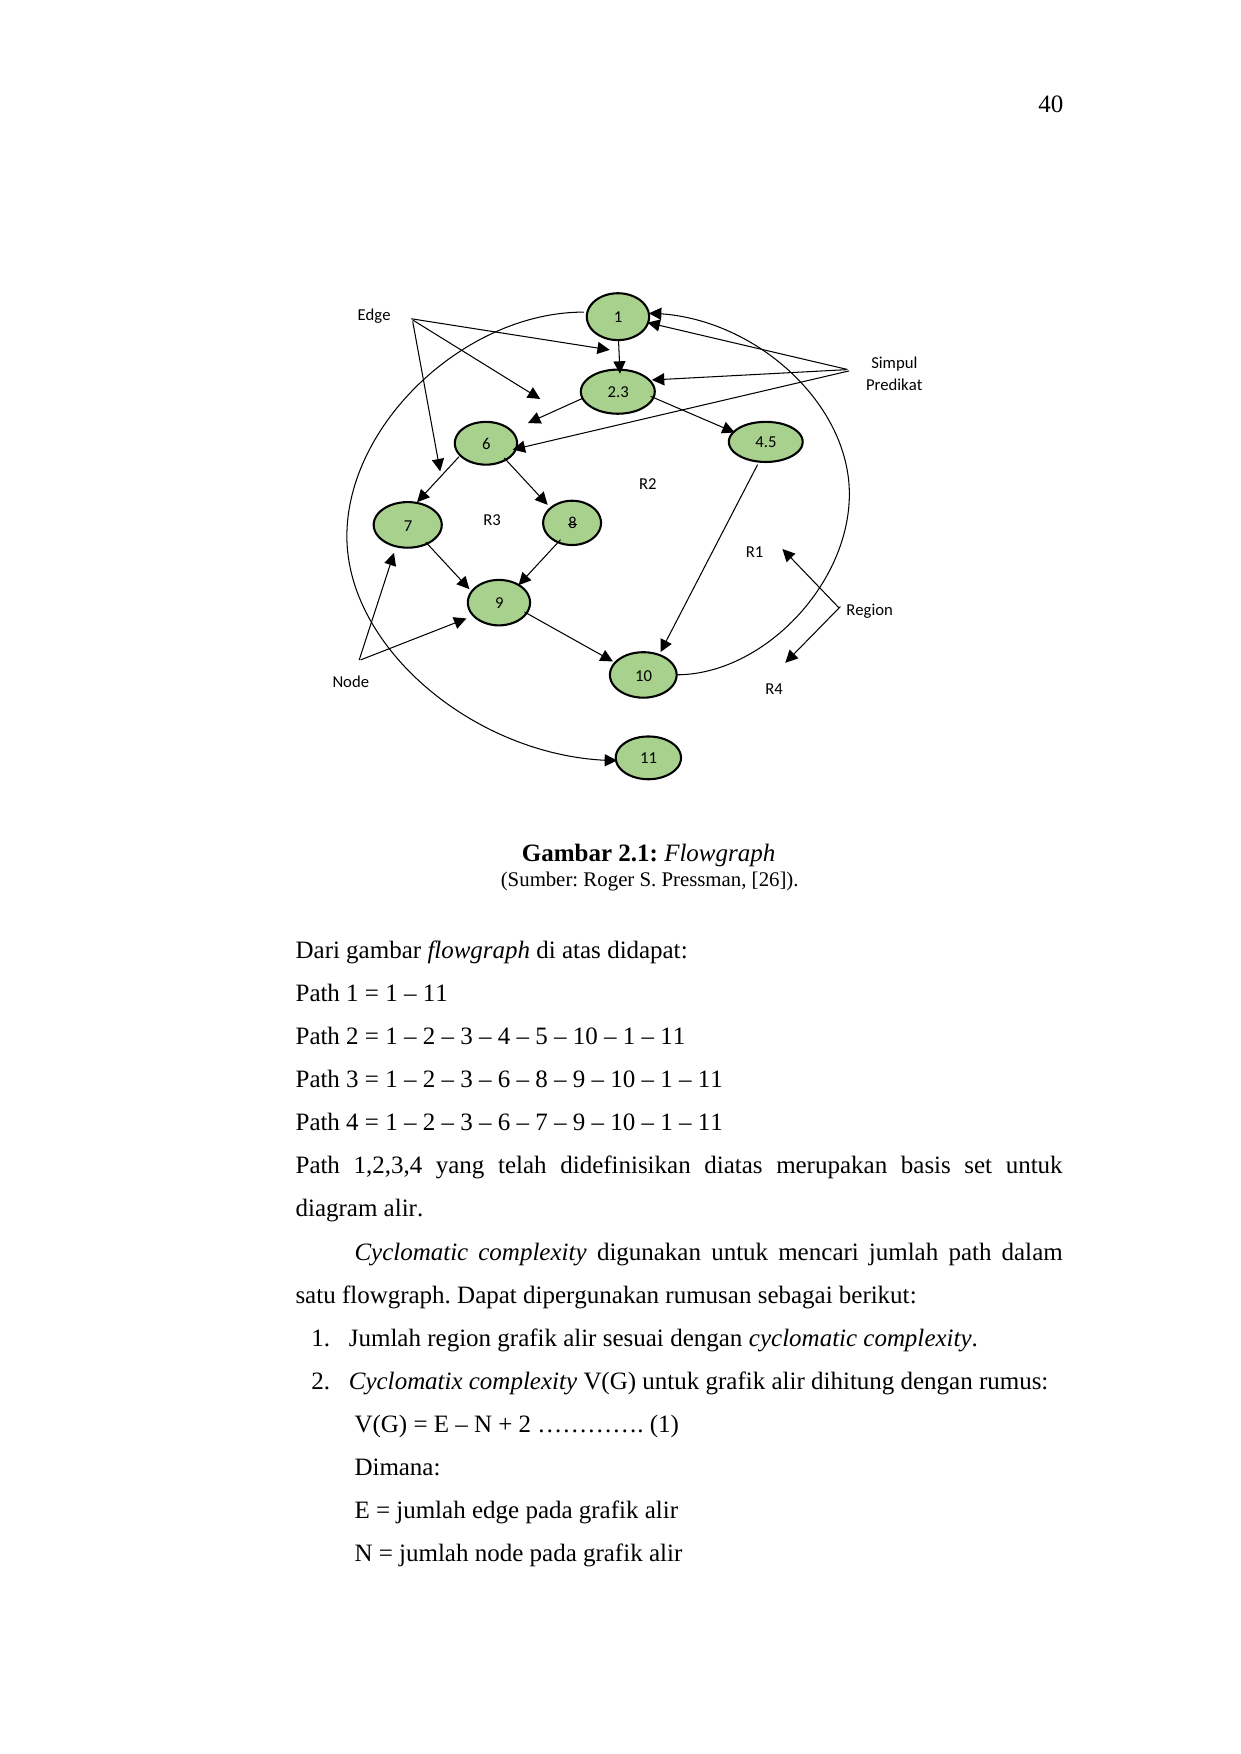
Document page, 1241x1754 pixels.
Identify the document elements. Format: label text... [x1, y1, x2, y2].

text N = jumlah node pada grafik alir [295, 1538, 1063, 1567]
list Cyclomatix complexity V(G) untuk grafik alir dihitung dengan rumus: [311, 1366, 1063, 1395]
text Path 1,2,3,4 yang telah didefinisikan diatas merupakan basis set untuk diagram alir. [295, 1150, 1063, 1222]
text Path 1 = 1 – 11 [236, 978, 1063, 1007]
text Cyclomatic complexity digunakan untuk mencari jumlah path dalam satu flowgraph. Dapat dipergunakan rumusan sebagai berikut: [295, 1237, 1063, 1308]
text Path 3 = 1 – 2 – 3 – 6 – 8 – 9 – 10 – 1 – 11 [236, 1064, 1063, 1093]
text Path 2 = 1 – 2 – 3 – 4 – 5 – 10 – 1 – 11 [236, 1021, 1063, 1050]
list Jumlah region grafik alir sesuai dengan cyclomatic complexity. [311, 1323, 1063, 1352]
text V(G) = E – N + 2 …………. (1) [295, 1409, 1063, 1438]
text Path 4 = 1 – 2 – 3 – 6 – 7 – 9 – 10 – 1 – 11 [236, 1107, 1063, 1136]
text Gambar 2.1: Flowgraph [236, 838, 1063, 867]
text Dari gambar flowgraph di atas didapat: [236, 935, 1063, 963]
text (Sumber: Roger S. Pressman, [26]). [236, 867, 1063, 891]
text Dimana: [295, 1452, 1063, 1481]
text E = jumlah edge pada grafik alir [295, 1495, 1063, 1524]
